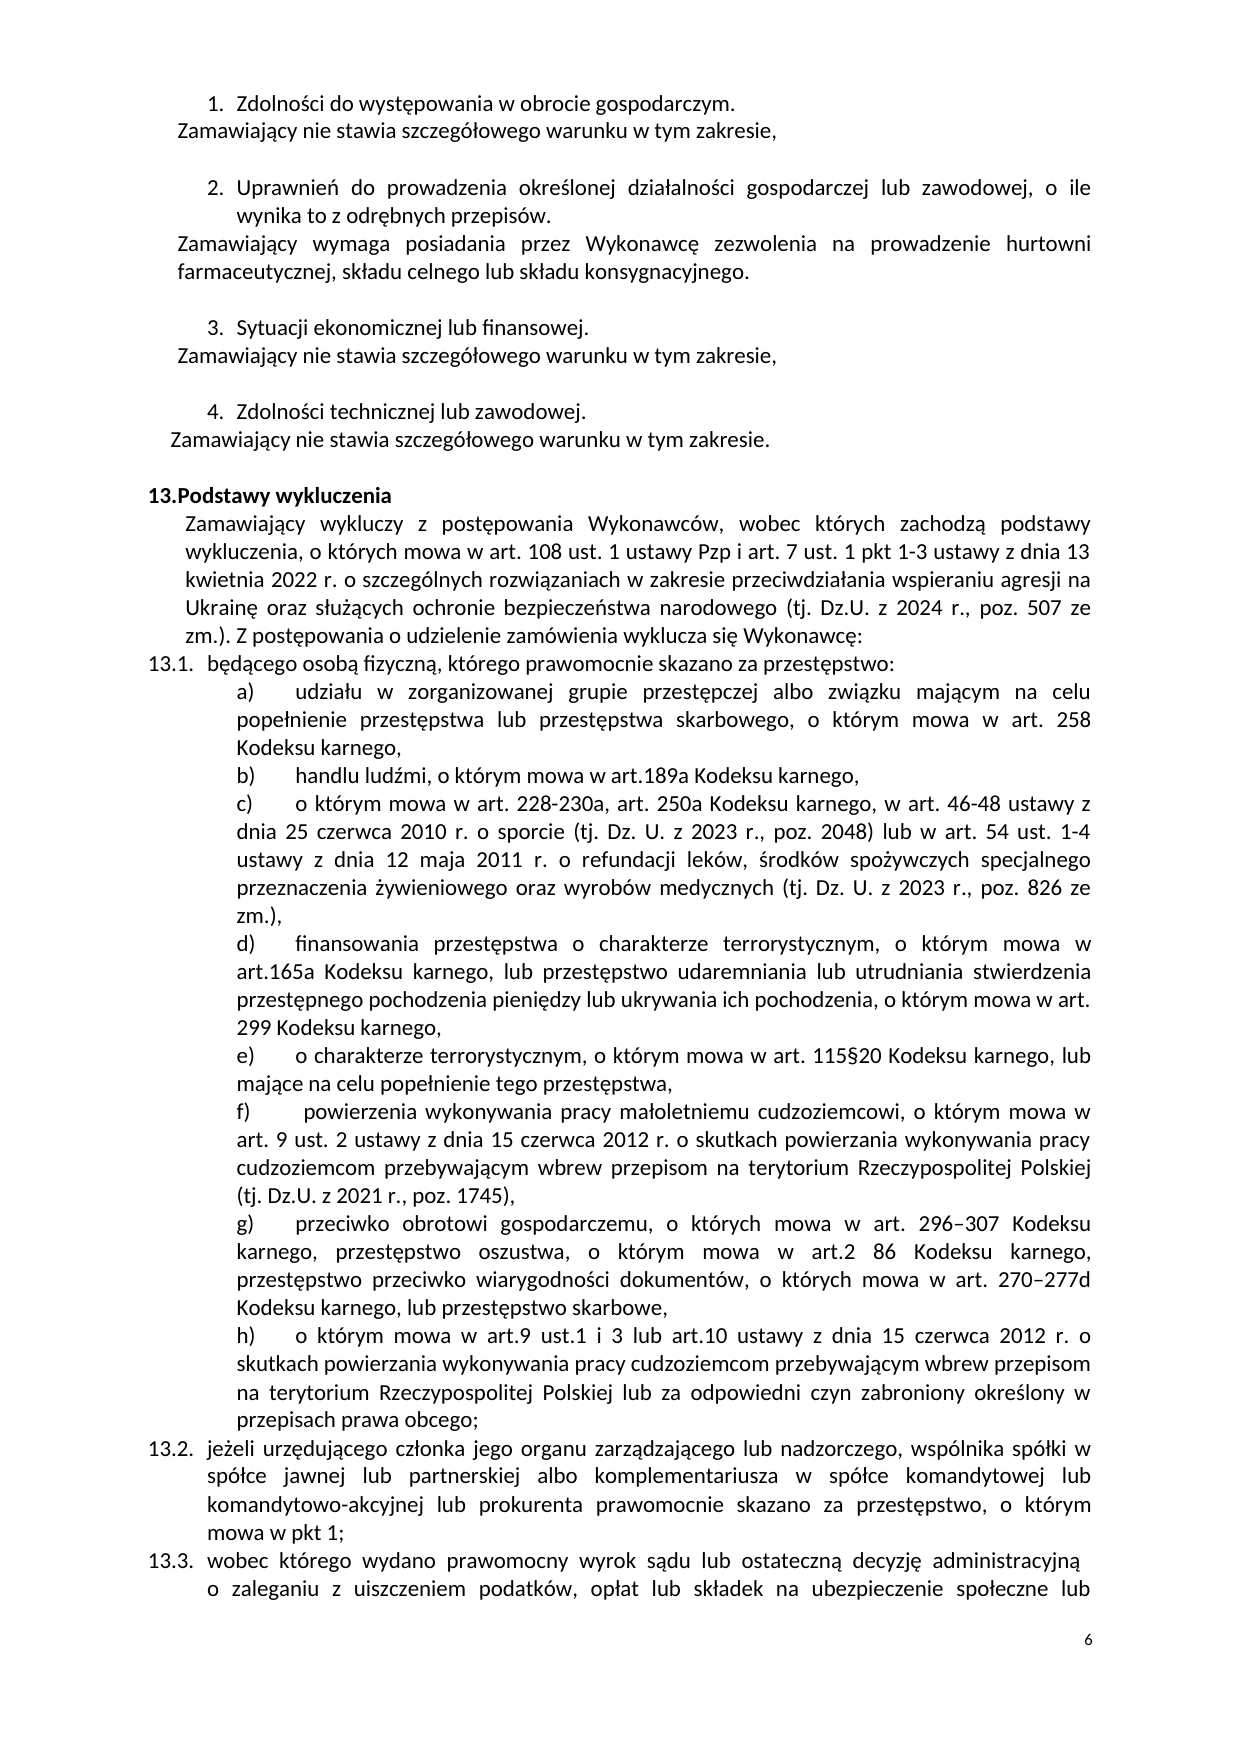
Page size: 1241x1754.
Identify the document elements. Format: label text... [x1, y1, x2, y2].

text e) o charakterze terrorystycznym, o którym mowa w art. 115§20 Kodeksu karnego, lub mające na celu popełnienie tego przestępstwa, [236, 1041, 1092, 1097]
text c) o którym mowa w art. 228-230a, art. 250a Kodeksu karnego, w art. 46-48 ustawy z dnia 25 czerwca 2010 r. o sporcie (tj. Dz. U. z 2023 r., poz. 2048) lub w art. 54 ust. 1-4 ustawy z dnia 12 maja 2011 r. o refundacji leków, środków spożywczych specjalnego przeznaczenia żywieniowego oraz wyrobów medycznych (tj. Dz. U. z 2023 r., poz. 826 ze zm.), [236, 789, 1092, 929]
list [148, 1546, 1092, 1602]
text f) powierzenia wykonywania pracy małoletniemu cudzoziemcowi, o którym mowa w art. 9 ust. 2 ustawy z dnia 15 czerwca 2012 r. o skutkach powierzania wykonywania pracy cudzoziemcom przebywającym wbrew przepisom na terytorium Rzeczypospolitej Polskiej (tj. Dz.U. z 2021 r., poz. 1745), [236, 1097, 1092, 1209]
list Zdolności technicznej lub zawodowej. [207, 397, 1092, 425]
text Zamawiający nie stawia szczegółowego warunku w tym zakresie. [170, 425, 1092, 453]
list jeżeli urzędującego członka jego organu zarządzającego lub nadzorczego, wspólnika spółki w spółce jawnej lub partnerskiej albo komplementariusza w spółce komandytowej lub komandytowo-akcyjnej lub prokurenta prawomocnie skazano za przestępstwo, o którym mowa w pkt 1; [148, 1434, 1092, 1546]
list Podstawy wykluczenia [148, 481, 1092, 509]
text Zamawiający nie stawia szczegółowego warunku w tym zakresie, [177, 117, 1092, 145]
text b) handlu ludźmi, o którym mowa w art.189a Kodeksu karnego, [236, 761, 1092, 789]
list Sytuacji ekonomicznej lub finansowej. [207, 313, 1092, 341]
list Uprawnień do prowadzenia określonej działalności gospodarczej lub zawodowej, o ile wynika to z odrębnych przepisów. [207, 173, 1092, 229]
list będącego osobą fizyczną, którego prawomocnie skazano za przestępstwo: [148, 649, 1092, 677]
text h) o którym mowa w art.9 ust.1 i 3 lub art.10 ustawy z dnia 15 czerwca 2012 r. o skutkach powierzania wykonywania pracy cudzoziemcom przebywającym wbrew przepisom na terytorium Rzeczypospolitej Polskiej lub za odpowiedni czyn zabroniony określony w przepisach prawa obcego; [236, 1322, 1092, 1434]
list Zdolności do występowania w obrocie gospodarczym. [207, 89, 1092, 117]
list Zamawiający wykluczy z postępowania Wykonawców, wobec których zachodzą podstawy wykluczenia, o których mowa w art. 108 ust. 1 ustawy Pzp i art. 7 ust. 1 pkt 1-3 ustawy z dnia 13 kwietnia 2022 r. o szczególnych rozwiązaniach w zakresie przeciwdziałania wspieraniu agresji na Ukrainę oraz służących ochronie bezpieczeństwa narodowego (tj. Dz.U. z 2024 r., poz. 507 ze zm.). Z postępowania o udzielenie zamówienia wyklucza się Wykonawcę: [185, 509, 1092, 649]
text Zamawiający nie stawia szczegółowego warunku w tym zakresie, [177, 341, 1092, 369]
text Zamawiający wymaga posiadania przez Wykonawcę zezwolenia na prowadzenie hurtowni farmaceutycznej, składu celnego lub składu konsygnacyjnego. [177, 229, 1092, 285]
text g) przeciwko obrotowi gospodarczemu, o których mowa w art. 296–307 Kodeksu karnego, przestępstwo oszustwa, o którym mowa w art.2 86 Kodeksu karnego, przestępstwo przeciwko wiarygodności dokumentów, o których mowa w art. 270–277d Kodeksu karnego, lub przestępstwo skarbowe, [236, 1209, 1092, 1322]
text d) finansowania przestępstwa o charakterze terrorystycznym, o którym mowa w art.165a Kodeksu karnego, lub przestępstwo udaremniania lub utrudniania stwierdzenia przestępnego pochodzenia pieniędzy lub ukrywania ich pochodzenia, o którym mowa w art. 299 Kodeksu karnego, [236, 929, 1092, 1041]
text a) udziału w zorganizowanej grupie przestępczej albo związku mającym na celu popełnienie przestępstwa lub przestępstwa skarbowego, o którym mowa w art. 258 Kodeksu karnego, [236, 677, 1092, 761]
